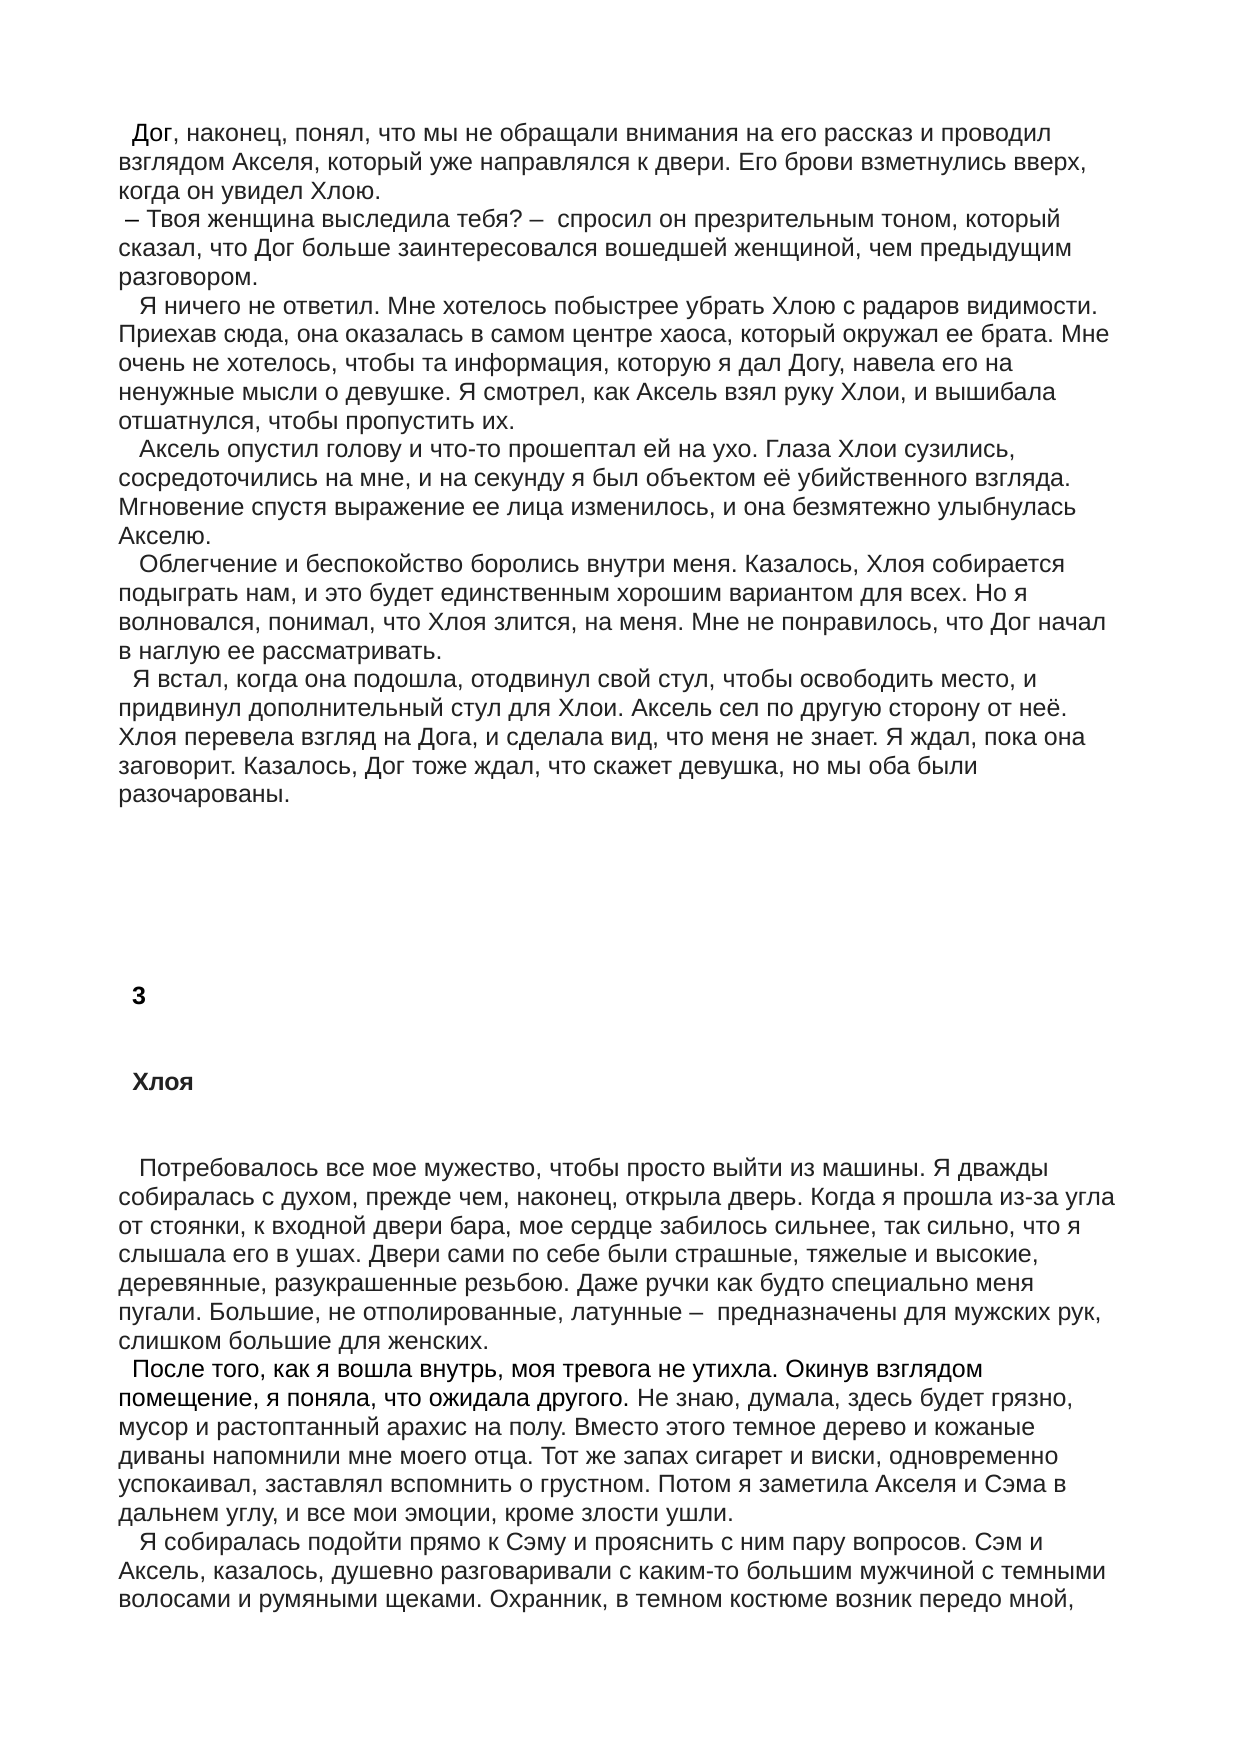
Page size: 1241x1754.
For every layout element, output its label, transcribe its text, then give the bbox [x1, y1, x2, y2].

text Хлоя [118, 1067, 1122, 1124]
text 3 [118, 981, 1122, 1009]
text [118, 1124, 1122, 1613]
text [118, 118, 1122, 808]
